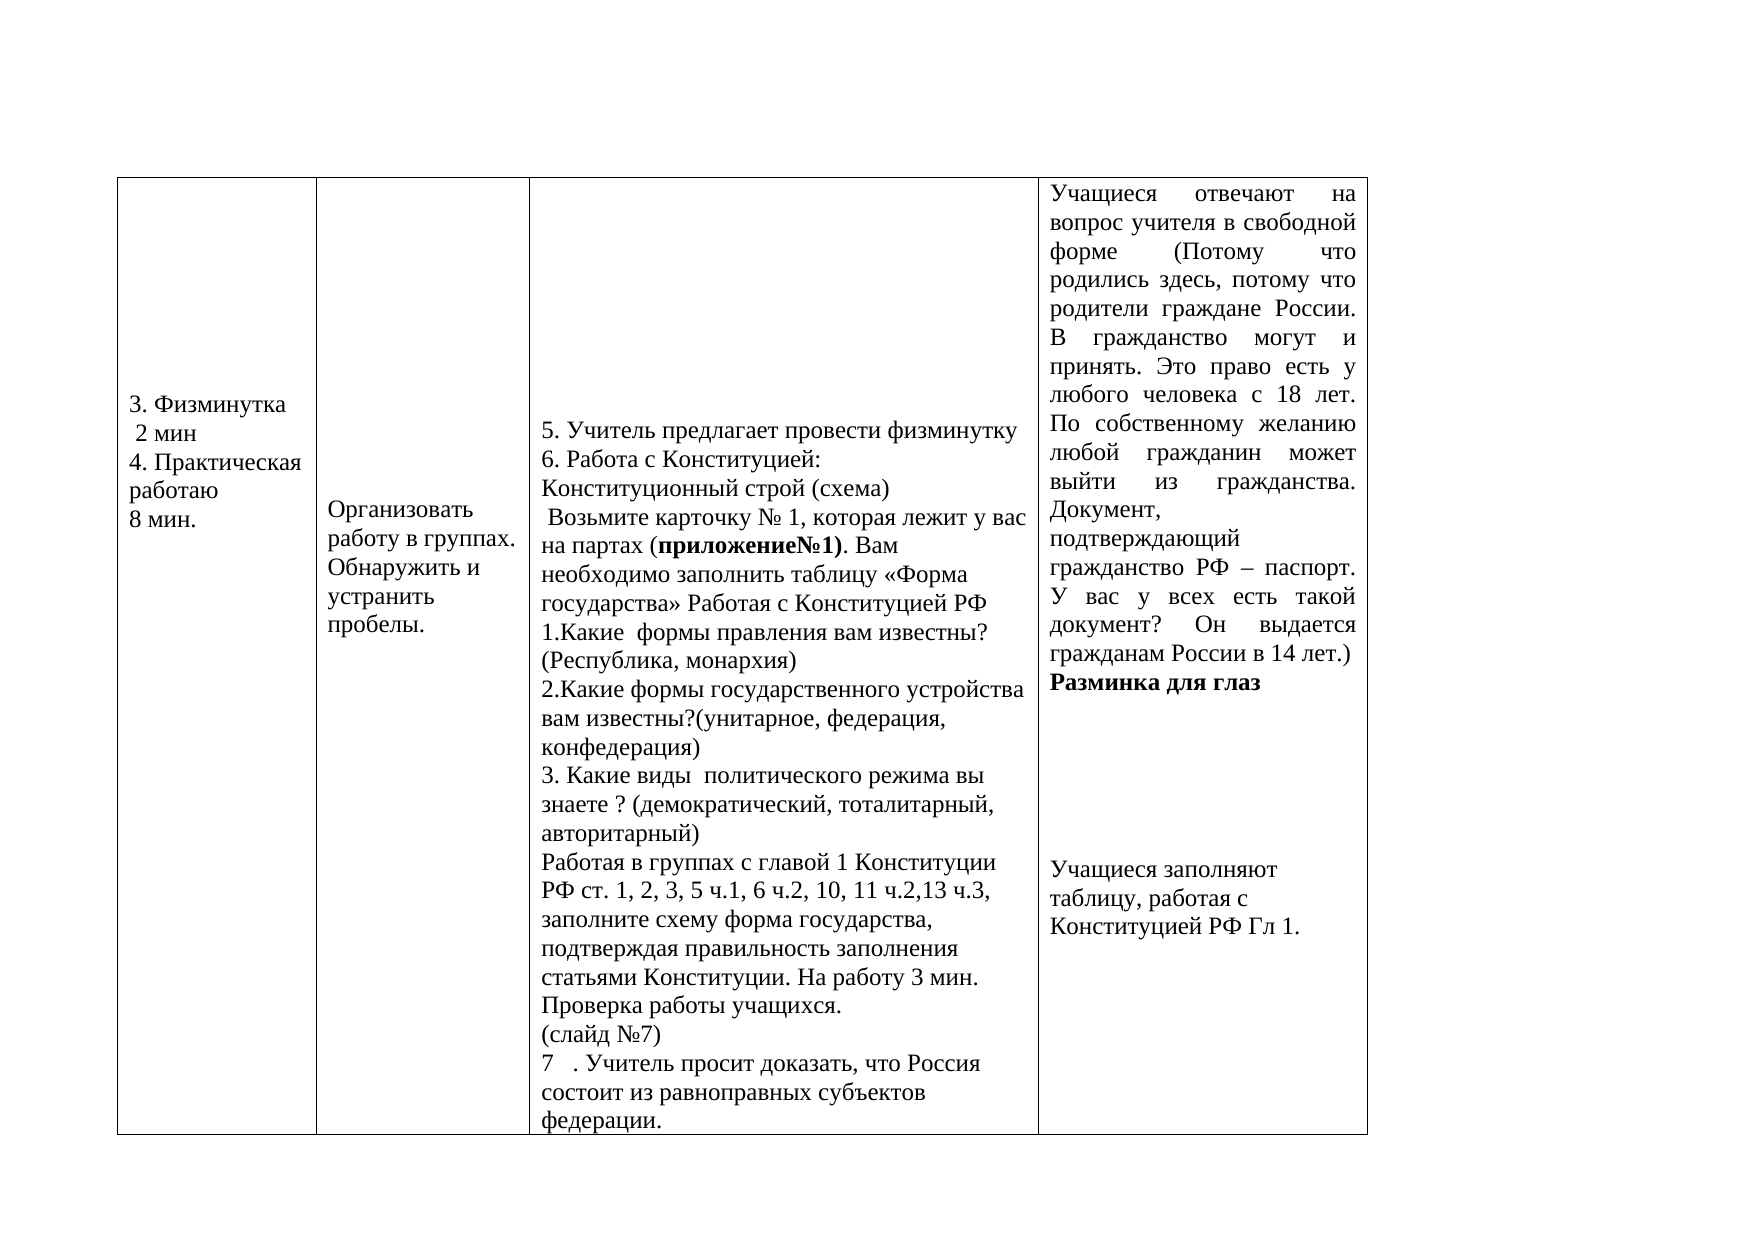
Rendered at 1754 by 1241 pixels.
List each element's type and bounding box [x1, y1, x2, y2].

table_cell [530, 178, 1038, 1134]
table_cell [118, 178, 316, 1134]
table_cell [1039, 178, 1367, 1134]
table_cell [317, 178, 529, 1134]
